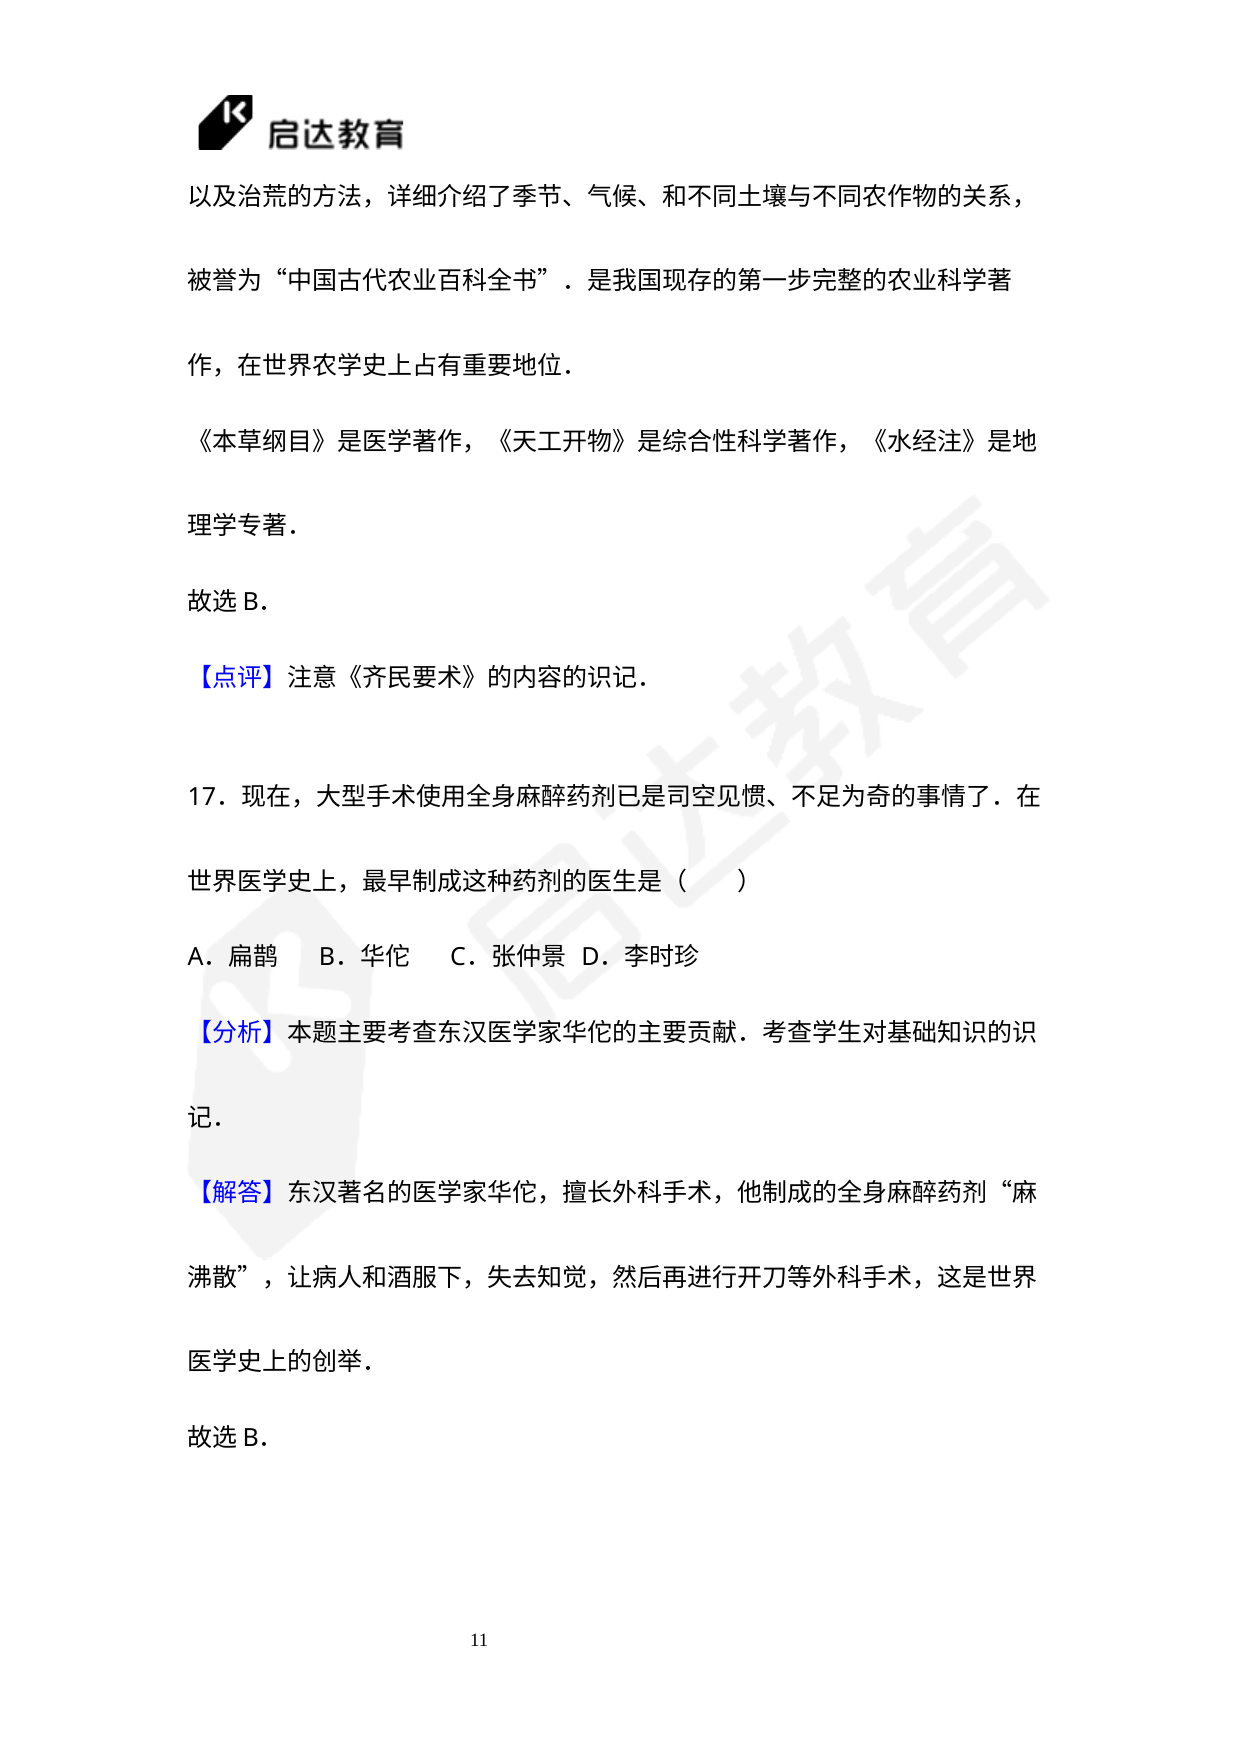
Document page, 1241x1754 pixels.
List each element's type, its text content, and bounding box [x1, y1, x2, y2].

text 《本草纲目》是医学著作，《天工开物》是综合性科学著作，《水经注》是地理学专著． [187, 407, 1053, 556]
text 【解答】东汉著名的医学家华佗，擅长外科手术，他制成的全身麻醉药剂“麻沸散”，让病人和酒服下，失去知觉，然后再进行开刀等外科手术，这是世界医学史上的创举． [187, 1158, 1053, 1392]
picture [198, 95, 404, 150]
text 17．现在，大型手术使用全身麻醉药剂已是司空见惯、不足为奇的事情了．在世界医学史上，最早制成这种药剂的医生是（ ） [187, 762, 1053, 912]
text 故选B． [187, 567, 1053, 632]
text 【点评】注意《齐民要术》的内容的识记． [187, 643, 1053, 708]
text A．扁鹊 B．华佗 C．张仲景 D．李时珍 [187, 922, 1053, 987]
text 故选B． [187, 1403, 1053, 1468]
text 【分析】本题主要考查东汉医学家华佗的主要贡献．考查学生对基础知识的识记． [187, 998, 1053, 1148]
